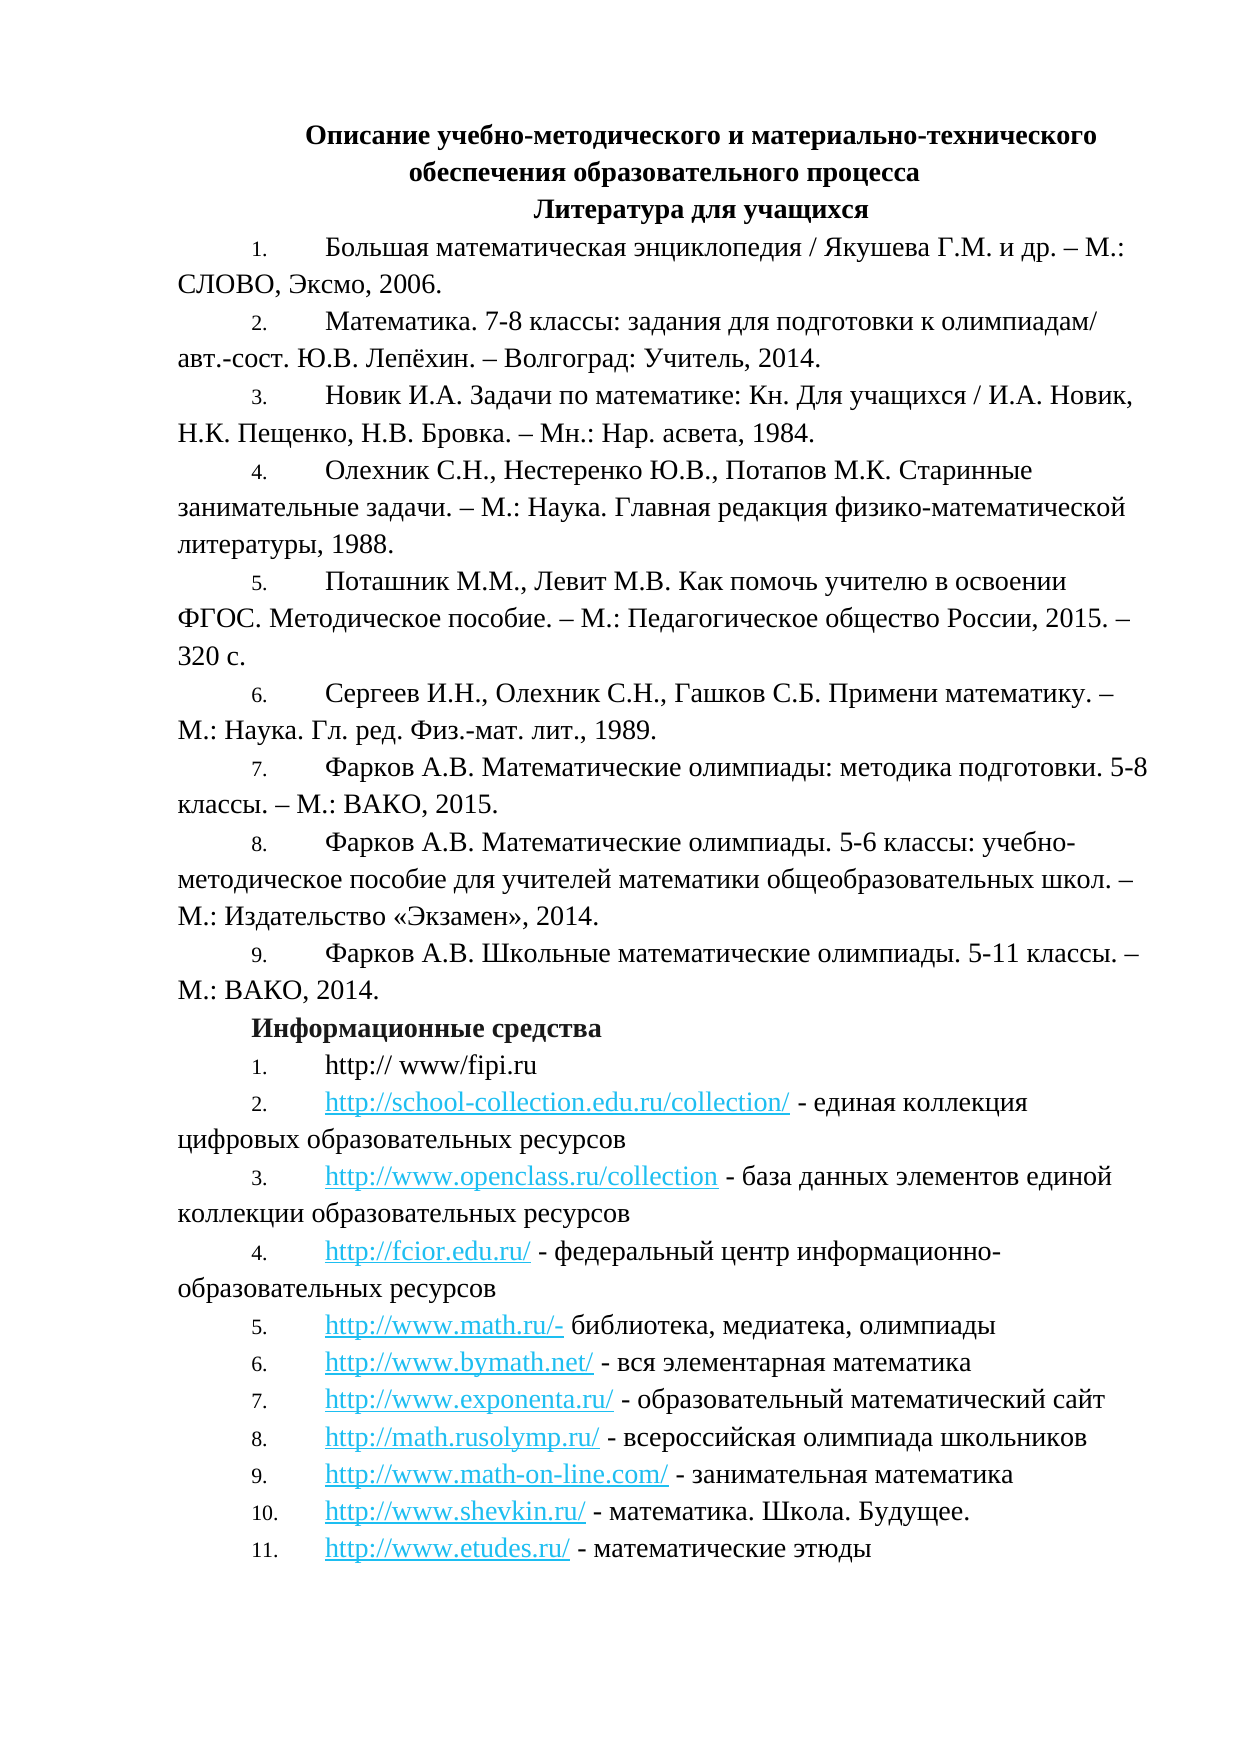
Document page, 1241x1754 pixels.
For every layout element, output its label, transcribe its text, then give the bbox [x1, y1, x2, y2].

list Олехник С.Н., Нестеренко Ю.В., Потапов М.К. Старинные занимательные задачи. – М.: Наука. Главная редакция физико-математической литературы, 1988. [177, 453, 1152, 559]
list Фарков А.В. Математические олимпиады: методика подготовки. 5-8 классы. – М.: ВАКО, 2015. [177, 750, 1152, 820]
list Фарков А.В. Математические олимпиады. 5-6 классы: учебно-методическое пособие для учителей математики общеобразовательных школ. – М.: Издательство «Экзамен», 2014. [177, 825, 1152, 931]
list Большая математическая энциклопедия / Якушева Г.М. и др. – М.: СЛОВО, Эксмо, 2006. [177, 230, 1152, 299]
list http://www.openclass.ru/collection - база данных элементов единой коллекции образовательных ресурсов [177, 1159, 1152, 1229]
list http://math.rusolymp.ru/ - всероссийская олимпиада школьников [177, 1420, 1152, 1452]
list Фарков А.В. Школьные математические олимпиады. 5-11 классы. – М.: ВАКО, 2014. [177, 936, 1152, 1006]
list http://fcior.edu.ru/ - федеральный центр информационно-образовательных ресурсов [177, 1234, 1152, 1303]
list http:// www/fipi.ru [177, 1048, 1152, 1080]
list http://www.bymath.net/ - вся элементарная математика [177, 1345, 1152, 1378]
list http://www.math-on-line.com/ - занимательная математика [177, 1457, 1152, 1489]
list Математика. 7-8 классы: задания для подготовки к олимпиадам/ авт.-сост. Ю.В. Лепёхин. – Волгоград: Учитель, 2014. [177, 304, 1152, 374]
list Поташник М.М., Левит М.В. Как помочь учителю в освоении ФГОС. Методическое пособие. – М.: Педагогическое общество России, 2015. – 320 с. [177, 564, 1152, 671]
text Описание учебно-методического и материально-технического обеспечения образовательного процесса [177, 118, 1152, 188]
list Сергеев И.Н., Олехник С.Н., Гашков С.Б. Примени математику. – М.: Наука. Гл. ред. Физ.-мат. лит., 1989. [177, 676, 1152, 746]
list Новик И.А. Задачи по математике: Кн. Для учащихся / И.А. Новик, Н.К. Пещенко, Н.В. Бровка. – Мн.: Нар. асвета, 1984. [177, 378, 1152, 448]
text Литература для учащихся [177, 192, 1152, 225]
list http://www.etudes.ru/ - математические этюды [177, 1531, 1152, 1564]
list http://www.math.ru/- библиотека, медиатека, олимпиады [177, 1308, 1152, 1341]
list http://school-collection.edu.ru/collection/ - единая коллекция цифровых образовательных ресурсов [177, 1085, 1152, 1154]
list http://www.exponenta.ru/ - образовательный математический сайт [177, 1382, 1152, 1415]
text Информационные средства [177, 1011, 1152, 1043]
list http://www.shevkin.ru/ - математика. Школа. Будущее. [177, 1494, 1152, 1526]
